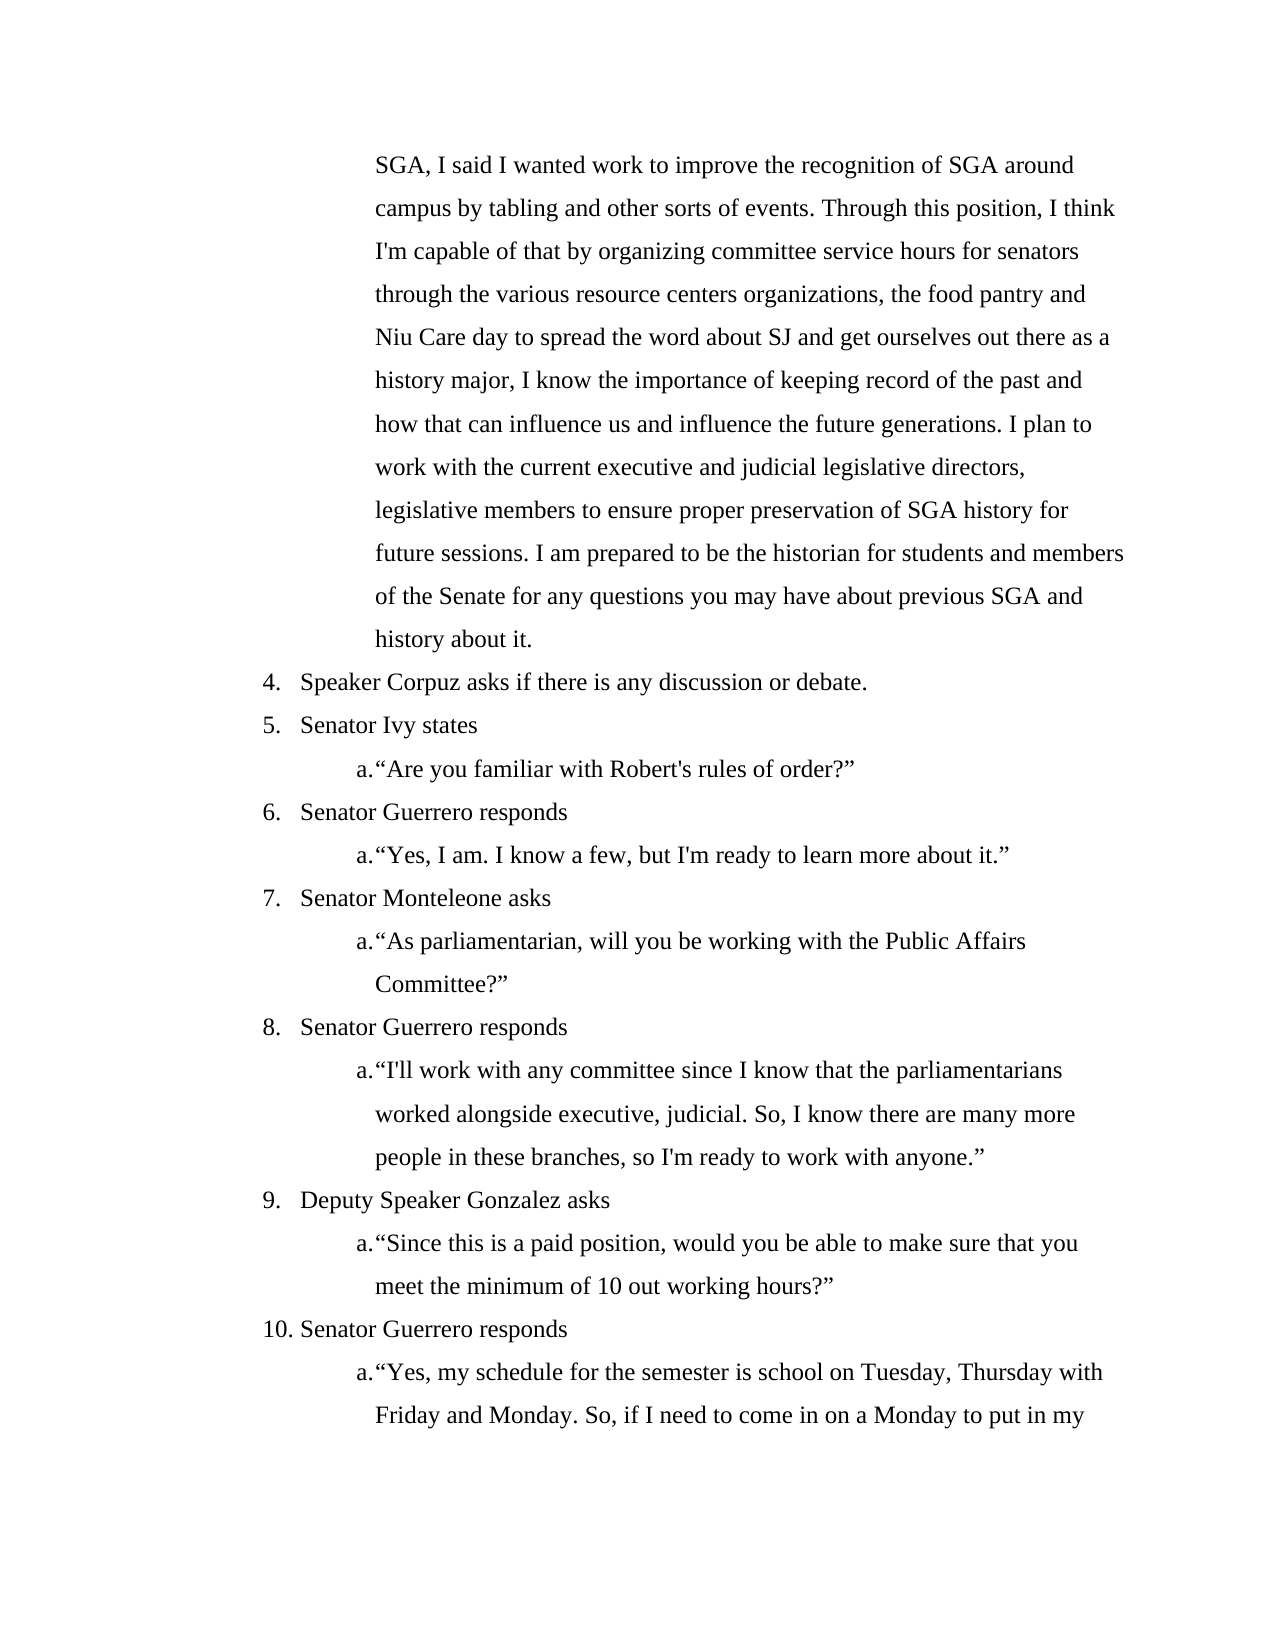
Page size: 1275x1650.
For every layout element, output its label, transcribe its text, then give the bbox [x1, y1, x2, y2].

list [356, 150, 1125, 653]
list Senator Monteleone asks [262, 883, 1125, 912]
list Speaker Corpuz asks if there is any discussion or debate. [262, 667, 1125, 696]
list Deputy Speaker Gonzalez asks [262, 1185, 1125, 1214]
list “Yes, I am. I know a few, but I'm ready to learn more about it.” [356, 840, 1125, 869]
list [356, 1357, 1125, 1429]
list “Since this is a paid position, would you be able to make sure that you meet the minimum of 10 out working hours?” [356, 1228, 1125, 1300]
list Senator Ivy states [262, 711, 1125, 739]
list “I'll work with any committee since I know that the parliamentarians worked alongside executive, judicial. So, I know there are many more people in these branches, so I'm ready to work with anyone.” [356, 1056, 1125, 1171]
list “Are you familiar with Robert's rules of order?” [356, 754, 1125, 782]
list “As parliamentarian, will you be working with the Public Affairs Committee?” [356, 926, 1125, 998]
list Senator Guerrero responds [262, 1012, 1125, 1041]
list Senator Guerrero responds [262, 1314, 1125, 1343]
list Senator Guerrero responds [262, 797, 1125, 826]
